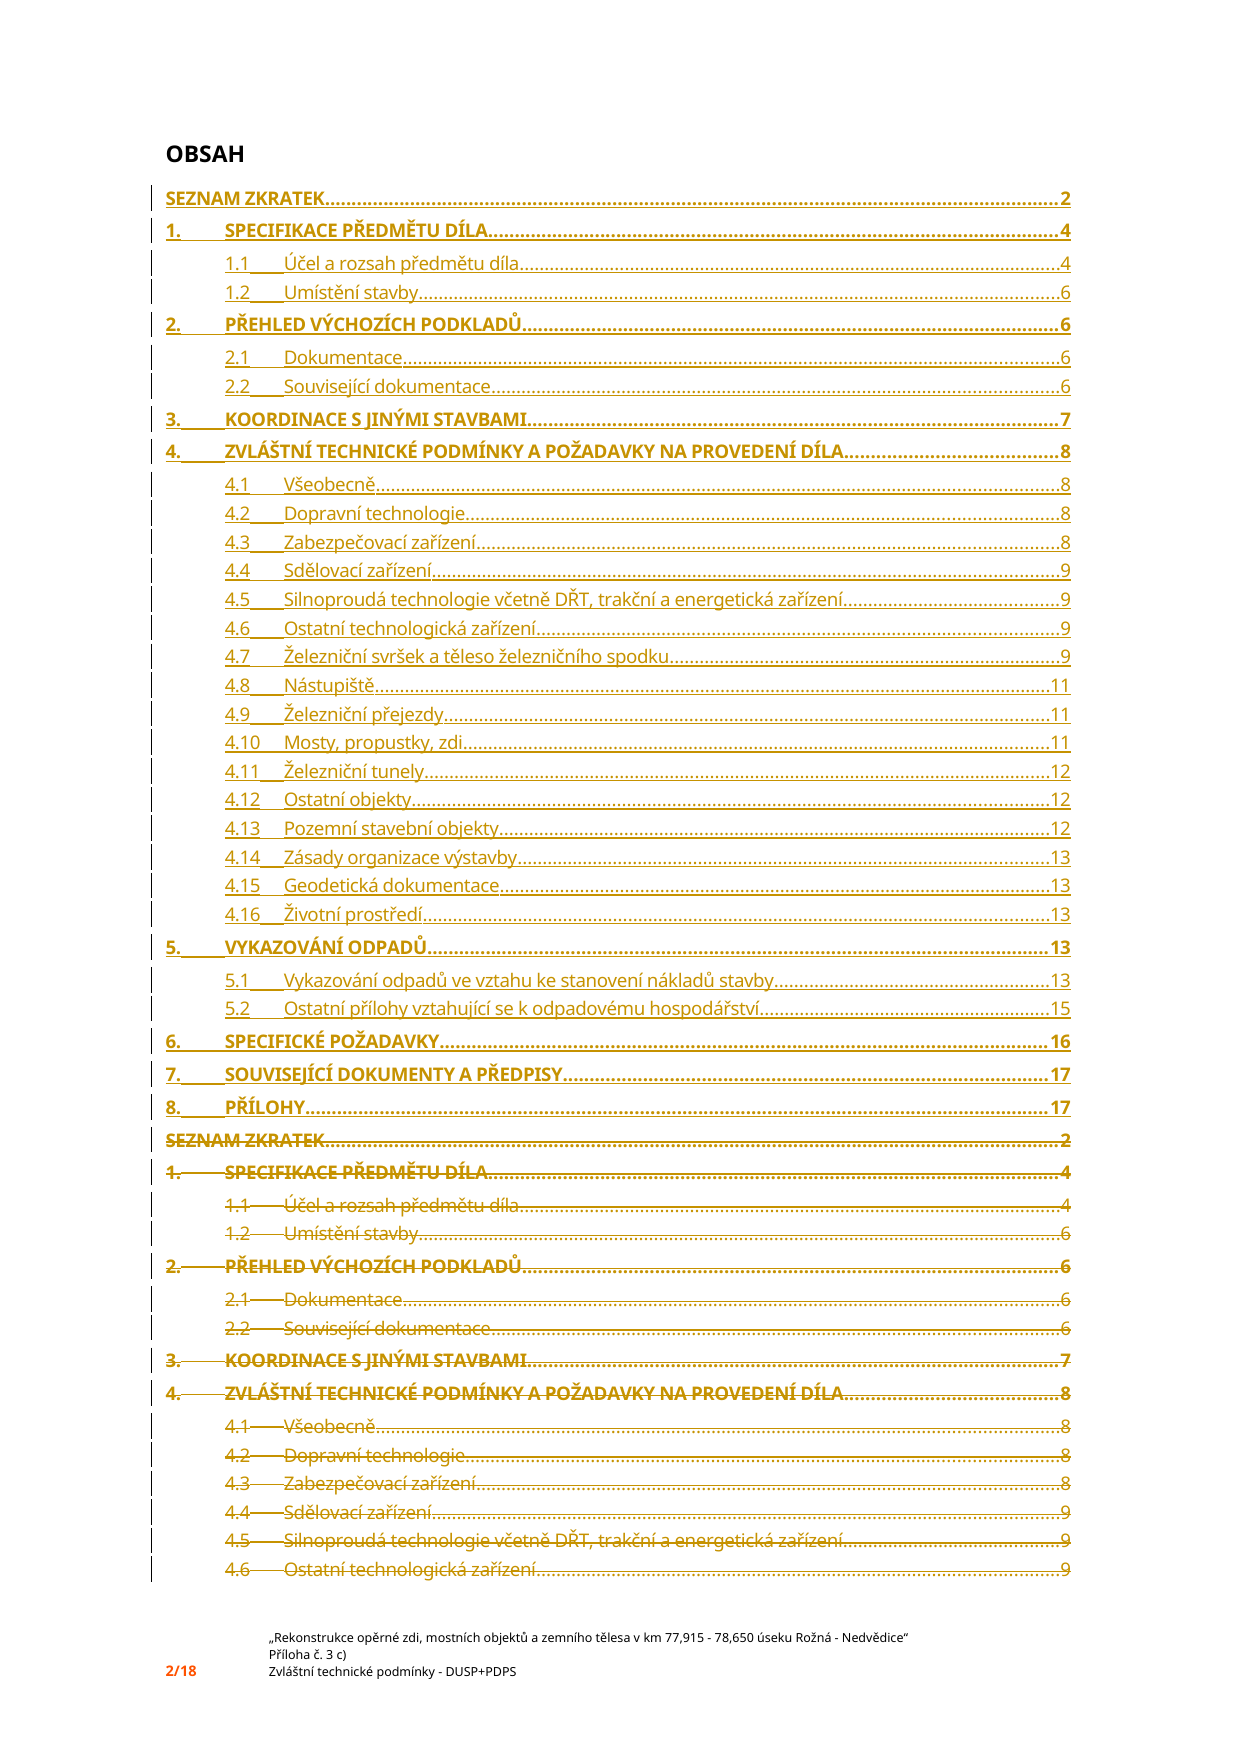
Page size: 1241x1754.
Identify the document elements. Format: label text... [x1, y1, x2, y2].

text Obsah [165, 138, 1075, 170]
